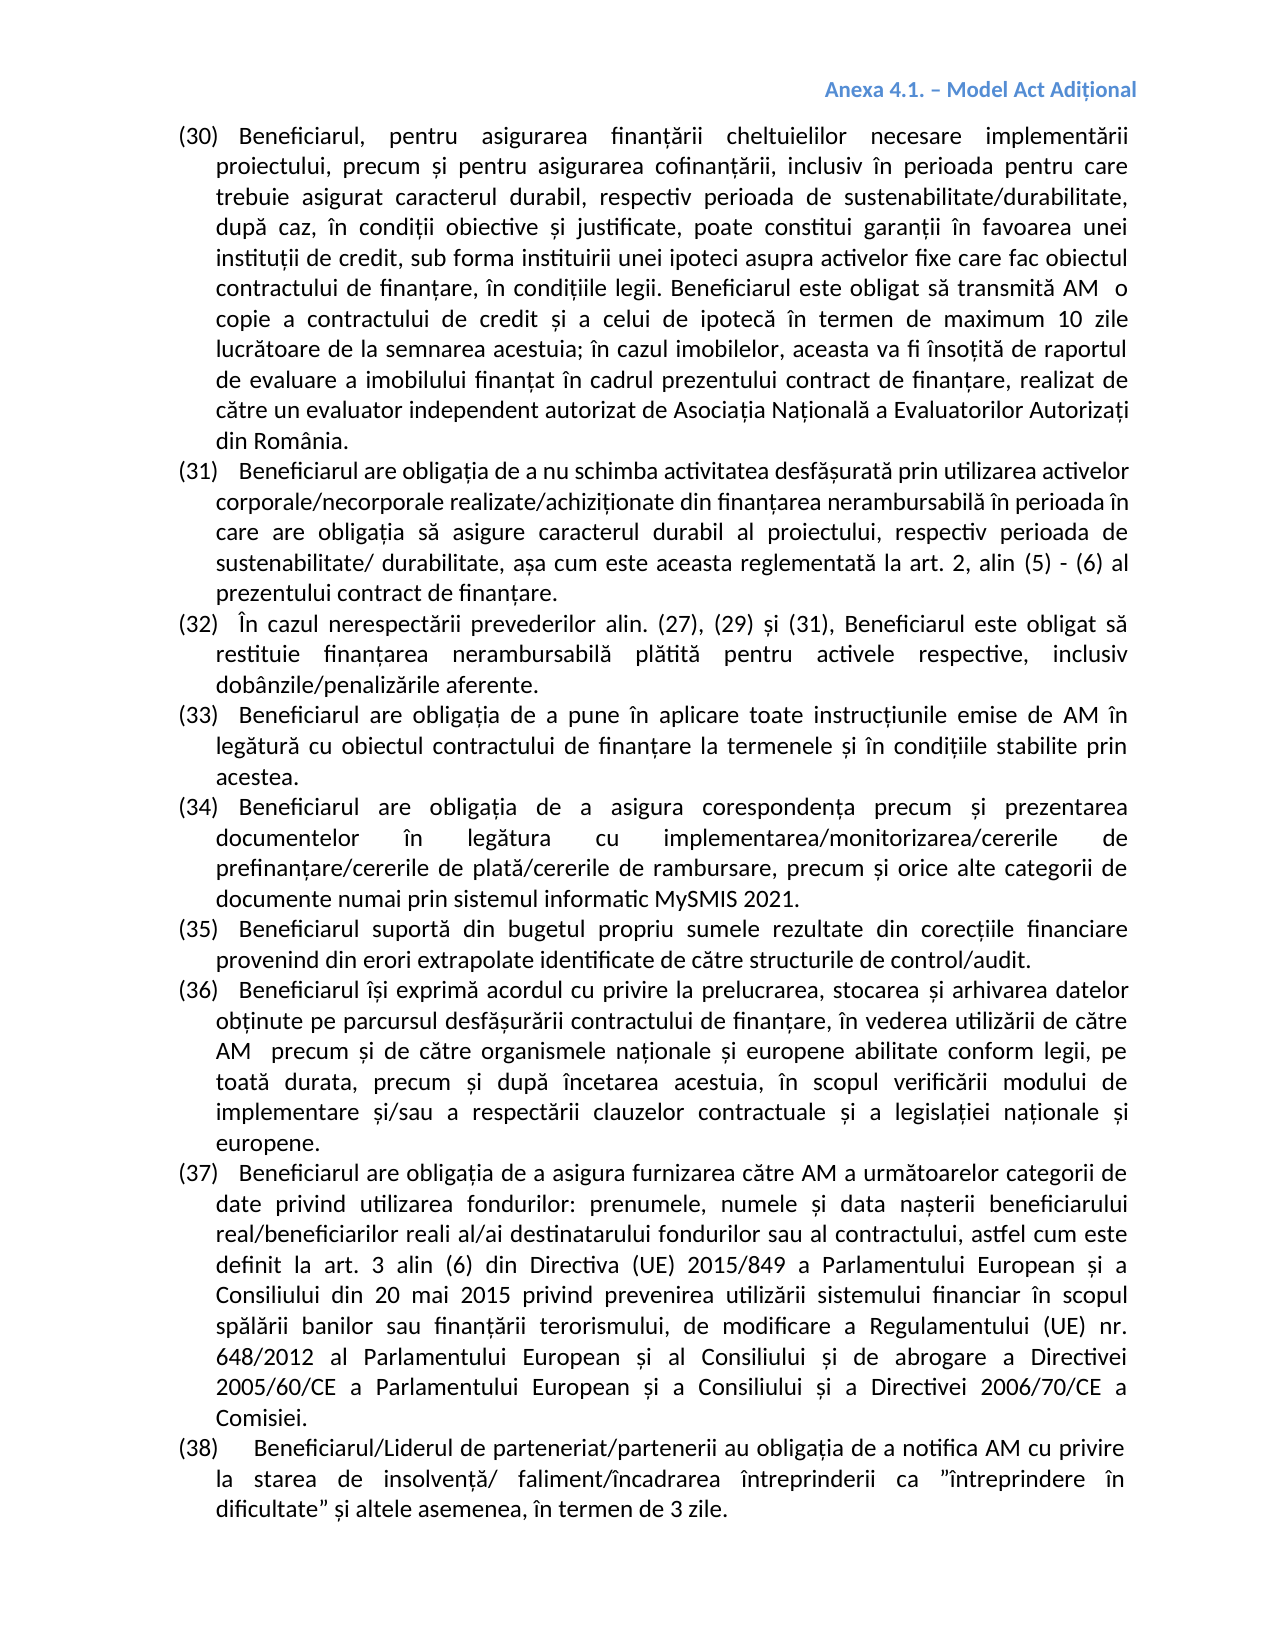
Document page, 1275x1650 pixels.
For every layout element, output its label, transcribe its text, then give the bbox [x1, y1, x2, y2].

list Beneficiarul își exprimă acordul cu privire la prelucrarea, stocarea şi arhivarea datelor obținute pe parcursul desfășurării contractului de finanțare, în vederea utilizării de către AM precum și de către organismele naționale și europene abilitate conform legii, pe toată durata, precum şi după încetarea acestuia, în scopul verificării modului de implementare şi/sau a respectării clauzelor contractuale şi a legislației naționale şi europene. [178, 974, 1129, 1157]
list Beneficiarul are obligația de a pune în aplicare toate instrucțiunile emise de AM în legătură cu obiectul contractului de finanțare la termenele și în condițiile stabilite prin acestea. [178, 700, 1129, 791]
list Beneficiarul, pentru asigurarea finanțării cheltuielilor necesare implementării proiectului, precum şi pentru asigurarea cofinanțării, inclusiv în perioada pentru care trebuie asigurat caracterul durabil, respectiv perioada de sustenabilitate/durabilitate, după caz, în condiții obiective și justificate, poate constitui garanții în favoarea unei instituții de credit, sub forma instituirii unei ipoteci asupra activelor fixe care fac obiectul contractului de finanțare, în condițiile legii. Beneficiarul este obligat să transmită AM o copie a contractului de credit şi a celui de ipotecă în termen de maximum 10 zile lucrătoare de la semnarea acestuia; în cazul imobilelor, aceasta va fi însoțită de raportul de evaluare a imobilului finanțat în cadrul prezentului contract de finanțare, realizat de către un evaluator independent autorizat de Asociaţia Naţională a Evaluatorilor Autorizaţi din România. [178, 120, 1129, 456]
list Beneficiarul are obligația de a asigura corespondența precum și prezentarea documentelor în legătura cu implementarea/monitorizarea/cererile de prefinanțare/cererile de plată/cererile de rambursare, precum și orice alte categorii de documente numai prin sistemul informatic MySMIS 2021. [178, 791, 1129, 913]
list În cazul nerespectării prevederilor alin. (27), (29) și (31), Beneficiarul este obligat să restituie finanțarea nerambursabilă plătită pentru activele respective, inclusiv dobânzile/penalizările aferente. [178, 608, 1129, 700]
list Beneficiarul are obligația de a nu schimba activitatea desfășurată prin utilizarea activelor corporale/necorporale realizate/achiziționate din finanțarea nerambursabilă în perioada în care are obligația să asigure caracterul durabil al proiectului, respectiv perioada de sustenabilitate/ durabilitate, așa cum este aceasta reglementată la art. 2, alin (5) - (6) al prezentului contract de finanțare. [178, 456, 1129, 608]
list Beneficiarul suportă din bugetul propriu sumele rezultate din corecțiile financiare provenind din erori extrapolate identificate de către structurile de control/audit. [178, 913, 1129, 974]
list Beneficiarul/Liderul de parteneriat/partenerii au obligația de a notifica AM cu privire la starea de insolvență/ faliment/încadrarea întreprinderii ca ”întreprindere în dificultate” și altele asemenea, în termen de 3 zile. [178, 1432, 1126, 1524]
list Beneficiarul are obligația de a asigura furnizarea către AM a următoarelor categorii de date privind utilizarea fondurilor: prenumele, numele și data nașterii beneficiarului real/beneficiarilor reali al/ai destinatarului fondurilor sau al contractului, astfel cum este definit la art. 3 alin (6) din Directiva (UE) 2015/849 a Parlamentului European și a Consiliului din 20 mai 2015 privind prevenirea utilizării sistemului financiar în scopul spălării banilor sau finanțării terorismului, de modificare a Regulamentului (UE) nr. 648/2012 al Parlamentului European și al Consiliului și de abrogare a Directivei 2005/60/CE a Parlamentului European și a Consiliului și a Directivei 2006/70/CE a Comisiei. [178, 1157, 1129, 1432]
